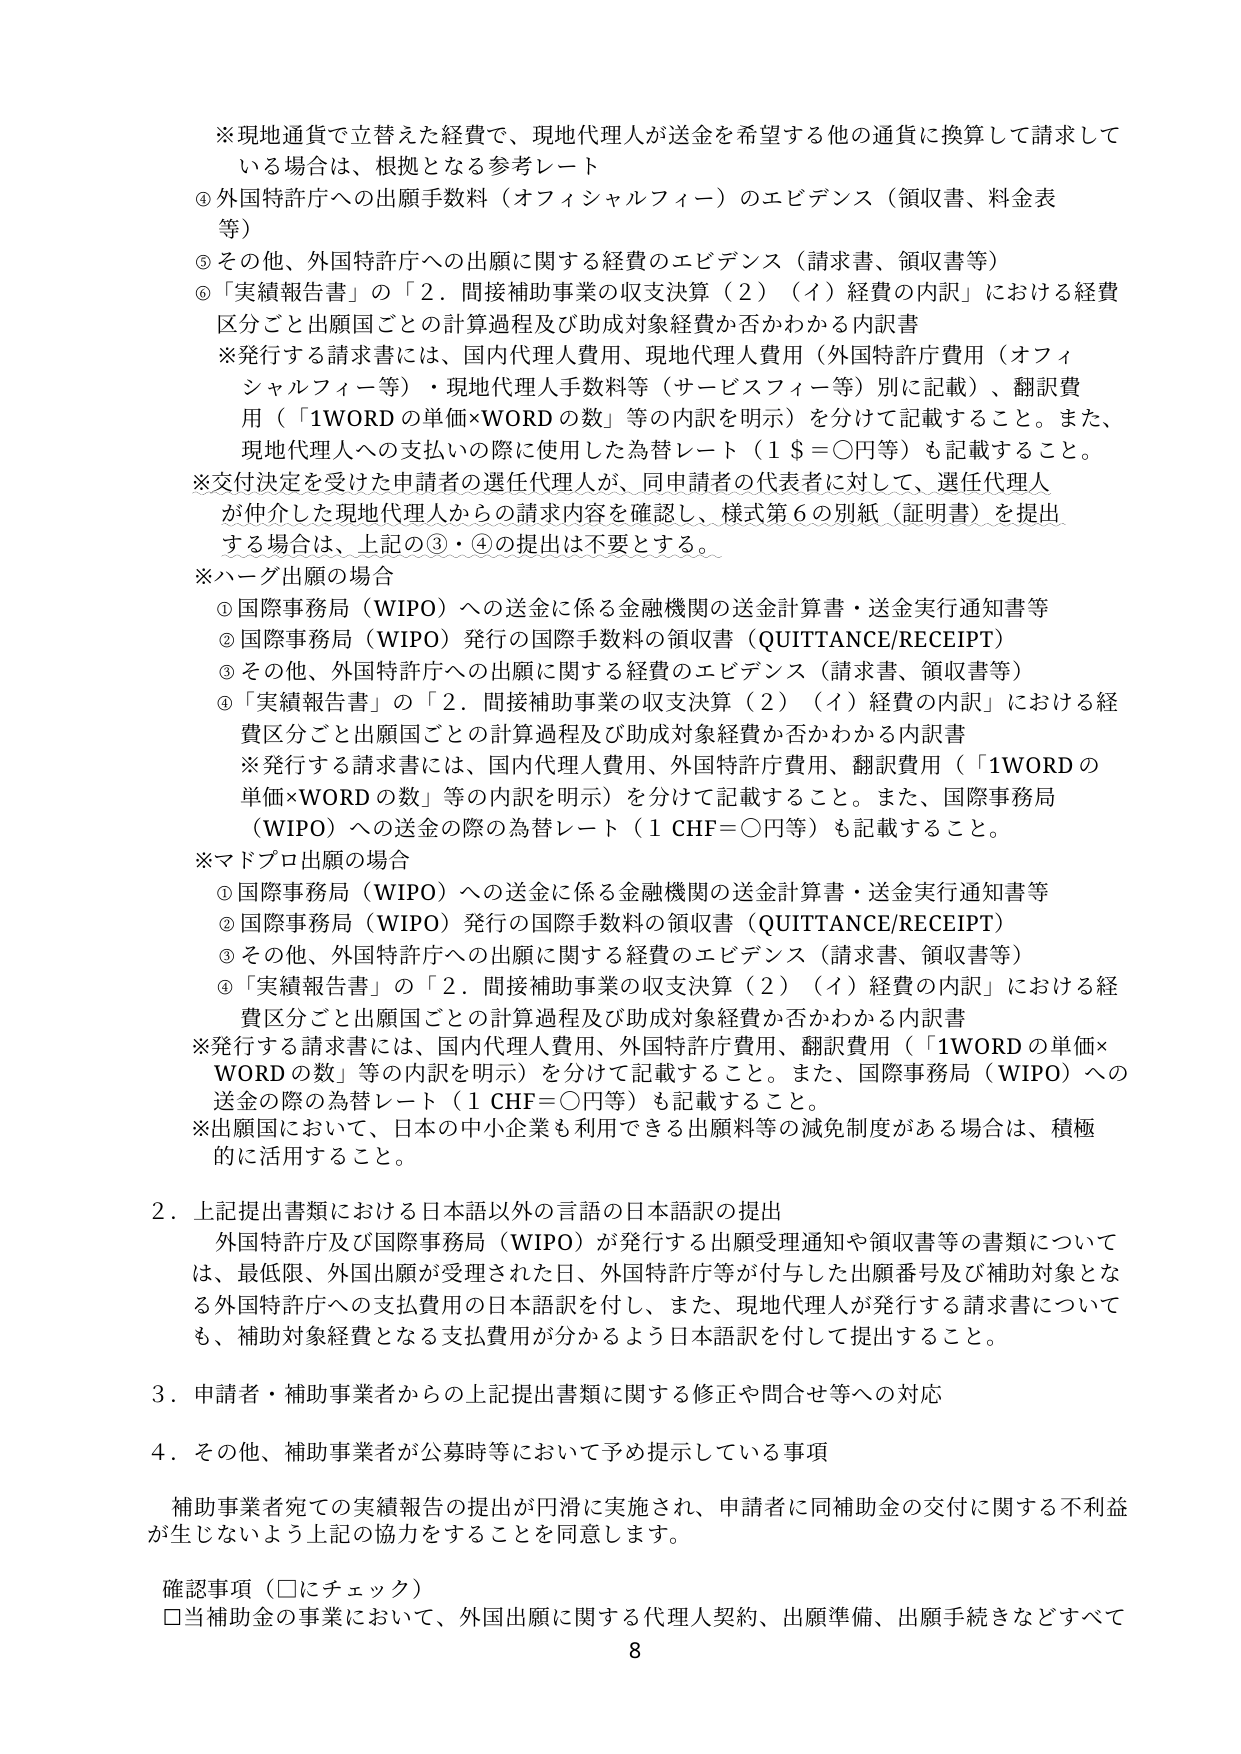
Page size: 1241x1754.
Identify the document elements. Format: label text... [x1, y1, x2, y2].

text 的に活用すること。 [214, 1142, 1129, 1170]
text シャルフィー等）・現地代理人手数料等（サービスフィー等）別に記載）、翻訳費 [194, 370, 1122, 402]
text ※発行する請求書には、国内代理人費用、現地代理人費用（外国特許庁費用（オフィ [194, 339, 1122, 370]
text 用（「1WORDの単価×WORDの数」等の内訳を明示）を分けて記載すること。また、 [194, 402, 1122, 433]
text ②国際事務局（WIPO）発行の国際手数料の領収書（QUITTANCE/RECEIPT） [148, 906, 1122, 938]
text ④外国特許庁への出願手数料（オフィシャルフィー）のエビデンス（領収書、料金表 [148, 181, 1122, 213]
text ③その他、外国特許庁への出願に関する経費のエビデンス（請求書、領収書等） [148, 654, 1122, 685]
text 外国特許庁及び国際事務局（WIPO）が発行する出願受理通知や領収書等の書類については、最低限、外国出願が受理された日、外国特許庁等が付与した出願番号及び補助対象となる外国特許庁への支払費用の日本語訳を付し、また、現地代理人が発行する請求書についても、補助対象経費となる支払費用が分かるよう日本語訳を付して提出すること。 [191, 1225, 1122, 1351]
text ②国際事務局（WIPO）発行の国際手数料の領収書（QUITTANCE/RECEIPT） [148, 622, 1122, 654]
text ※ハーグ出願の場合 [194, 559, 1122, 591]
text WORDの数」等の内訳を明示）を分けて記載すること。また、国際事務局（WIPO）への送金の際の為替レート（１CHF＝○円等）も記載すること。 [213, 1060, 1129, 1115]
text 補助事業者宛ての実績報告の提出が円滑に実施され、申請者に同補助金の交付に関する不利益が生じないよう上記の協力をすることを同意します。 [148, 1493, 1129, 1548]
text ※交付決定を受けた申請者の選任代理人が、同申請者の代表者に対して、選任代理人 [192, 465, 1122, 496]
text ⑤その他、外国特許庁への出願に関する経費のエビデンス（請求書、領収書等） [148, 244, 1122, 276]
text 等） [148, 213, 1122, 244]
text 確認事項（□にチェック） [148, 1575, 1129, 1603]
text ⑥「実績報告書」の「２．間接補助事業の収支決算（２）（イ）経費の内訳」における経費区分ごと出願国ごとの計算過程及び助成対象経費か否かわかる内訳書 [194, 276, 1122, 339]
text ２．上記提出書類における日本語以外の言語の日本語訳の提出 [148, 1197, 1129, 1225]
text ４．その他、補助事業者が公募時等において予め提示している事項 [148, 1438, 1129, 1465]
text ①国際事務局（WIPO）への送金に係る金融機関の送金計算書・送金実行通知書等 [148, 875, 1122, 906]
text する場合は、上記の③・④の提出は不要とする。 [221, 528, 1122, 559]
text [162, 1603, 1129, 1630]
text が仲介した現地代理人からの請求内容を確認し、様式第６の別紙（証明書）を提出 [221, 496, 1122, 528]
text 現地代理人への支払いの際に使用した為替レート（１＄＝○円等）も記載すること。 [236, 433, 1122, 465]
text ※発行する請求書には、国内代理人費用、外国特許庁費用、翻訳費用（「1WORDの単価×WORDの数」等の内訳を明示）を分けて記載すること。また、国際事務局（WIPO）への送金の際の為替レート（１CHF＝○円等）も記載すること。 [216, 748, 1122, 843]
text ③その他、外国特許庁への出願に関する経費のエビデンス（請求書、領収書等） [148, 938, 1122, 969]
text ①国際事務局（WIPO）への送金に係る金融機関の送金計算書・送金実行通知書等 [148, 591, 1122, 622]
text ④「実績報告書」の「２．間接補助事業の収支決算（２）（イ）経費の内訳」における経費区分ごと出願国ごとの計算過程及び助成対象経費か否かわかる内訳書 [217, 969, 1122, 1032]
text ④「実績報告書」の「２．間接補助事業の収支決算（２）（イ）経費の内訳」における経費区分ごと出願国ごとの計算過程及び助成対象経費か否かわかる内訳書 [216, 685, 1122, 748]
text ※マドプロ出願の場合 [148, 843, 1122, 875]
text ※発行する請求書には、国内代理人費用、外国特許庁費用、翻訳費用（「1WORDの単価× [192, 1032, 1129, 1060]
text ※現地通貨で立替えた経費で、現地代理人が送金を希望する他の通貨に換算して請求している場合は、根拠となる参考レート [191, 118, 1122, 181]
text ※出願国において、日本の中小企業も利用できる出願料等の減免制度がある場合は、積極 [192, 1115, 1129, 1142]
text ３．申請者・補助事業者からの上記提出書類に関する修正や問合せ等への対応 [148, 1381, 1129, 1408]
